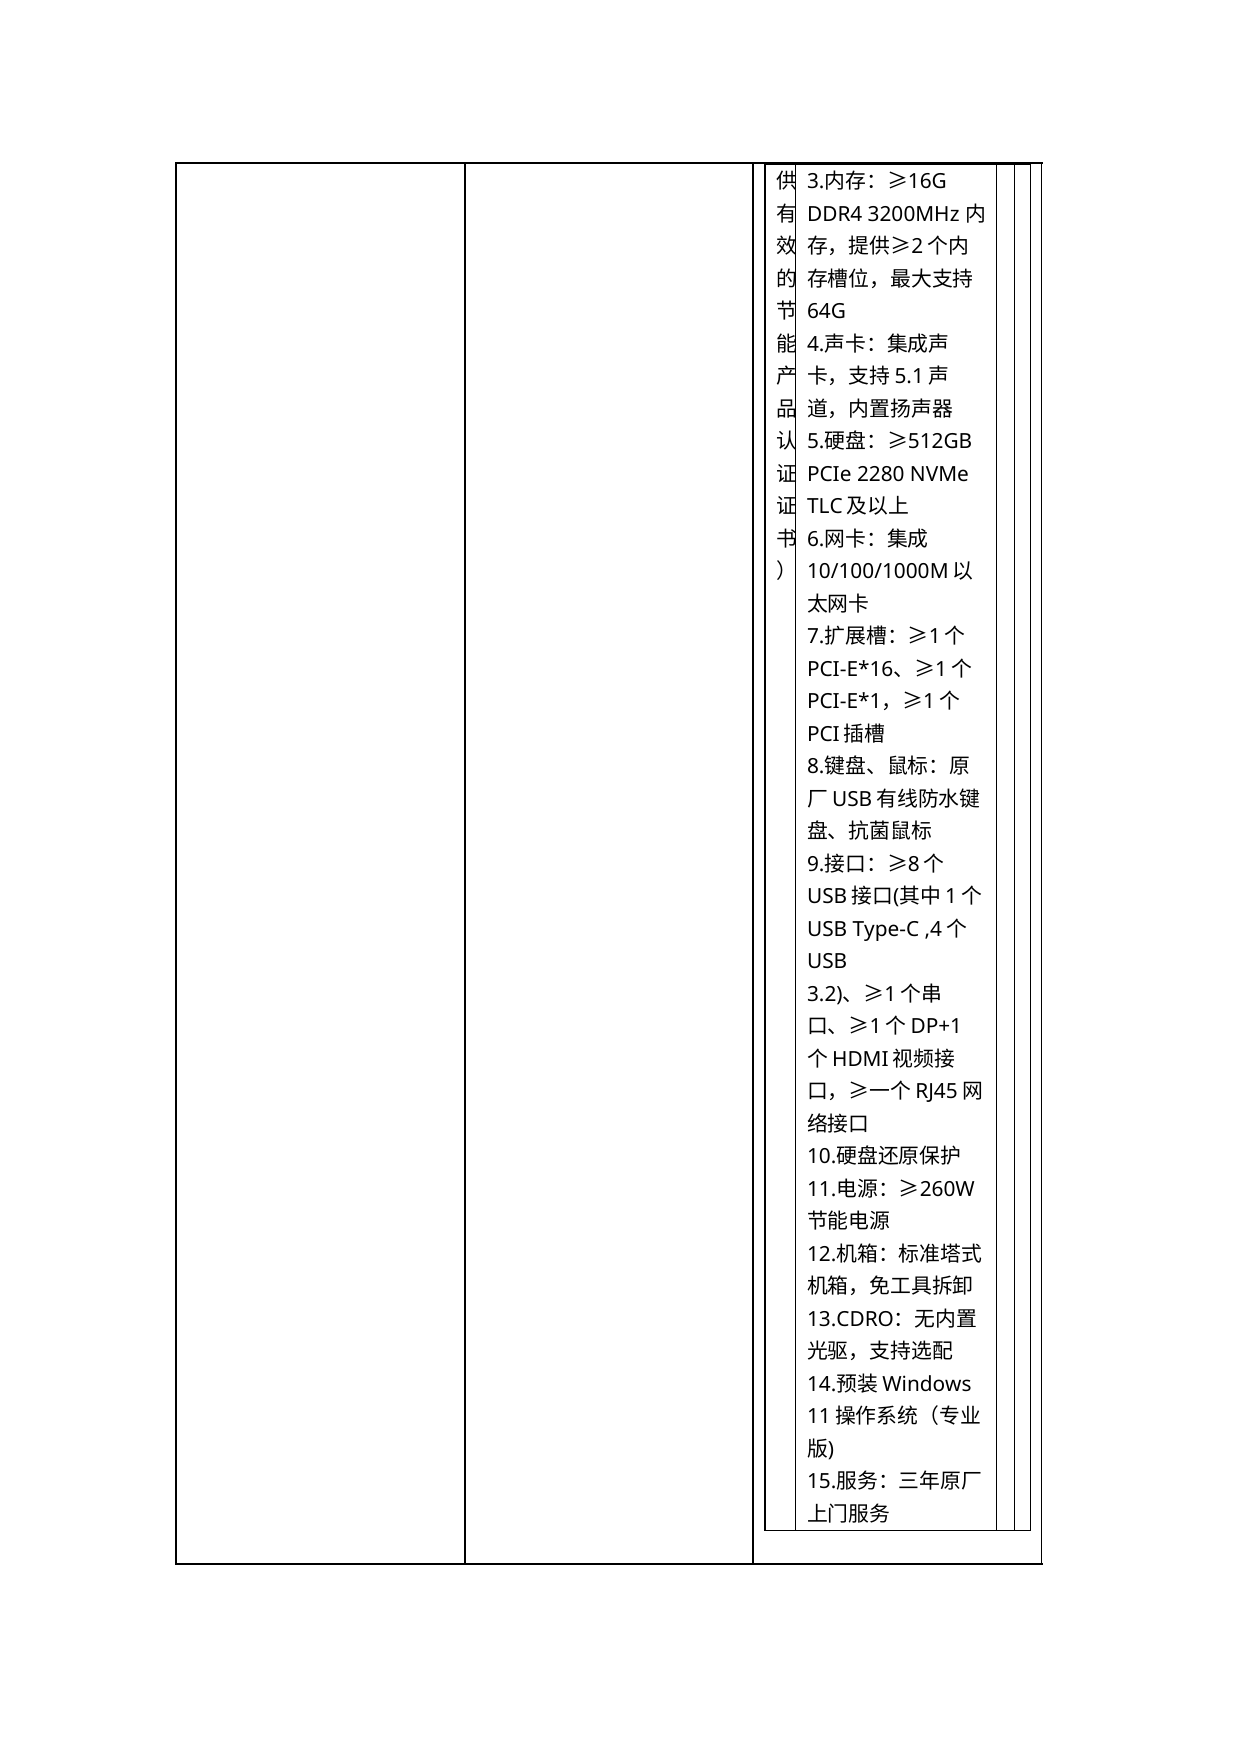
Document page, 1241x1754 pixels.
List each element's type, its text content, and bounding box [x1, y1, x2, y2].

table_cell 1 [177, 164, 464, 1563]
table_cell [466, 164, 752, 1563]
table_cell [754, 164, 1041, 1563]
